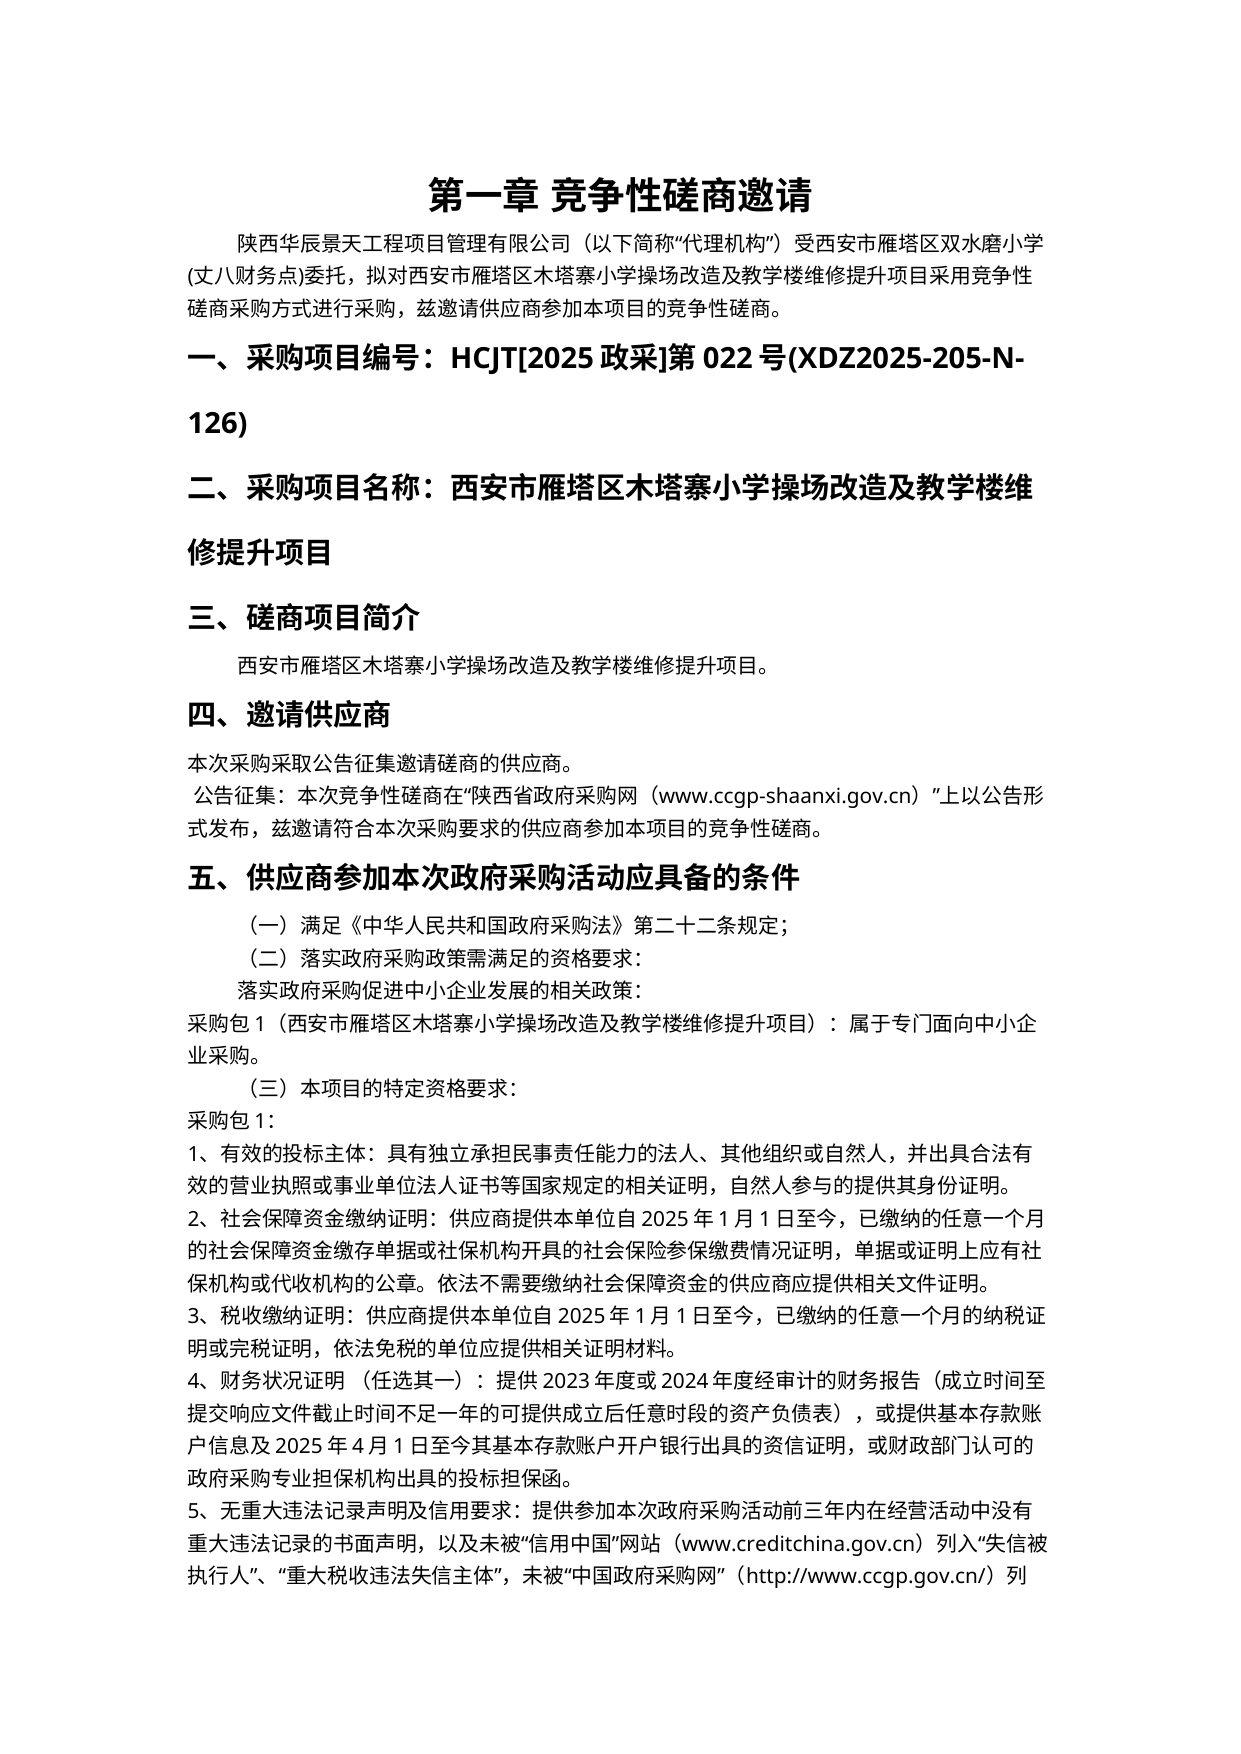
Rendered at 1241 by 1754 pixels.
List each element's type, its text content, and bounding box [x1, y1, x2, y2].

text 公告征集：本次竞争性磋商在“陕西省政府采购网（www.ccgp-shaanxi.gov.cn）”上以公告形式发布，兹邀请符合本次采购要求的供应商参加本项目的竞争性磋商。 [187, 779, 1053, 844]
text 1、有效的投标主体：具有独立承担民事责任能力的法人、其他组织或自然人，并出具合法有效的营业执照或事业单位法人证书等国家规定的相关证明，自然人参与的提供其身份证明。 [187, 1137, 1053, 1202]
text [187, 1494, 1053, 1592]
text （三）本项目的特定资格要求： [187, 1072, 1053, 1104]
text 3、税收缴纳证明：供应商提供本单位自2025年1月1日至今，已缴纳的任意一个月的纳税证明或完税证明，依法免税的单位应提供相关证明材料。 [187, 1299, 1053, 1364]
text 4、财务状况证明 （任选其一）：提供2023年度或2024年度经审计的财务报告（成立时间至提交响应文件截止时间不足一年的可提供成立后任意时段的资产负债表），或提供基本存款账户信息及2025年4月1日至今其基本存款账户开户银行出具的资信证明，或财政部门认可的政府采购专业担保机构出具的投标担保函。 [187, 1364, 1053, 1494]
text 本次采购采取公告征集邀请磋商的供应商。 [187, 747, 1053, 779]
text 采购包1： [187, 1104, 1053, 1137]
text 2、社会保障资金缴纳证明：供应商提供本单位自2025年1月1日至今，已缴纳的任意一个月的社会保障资金缴存单据或社保机构开具的社会保险参保缴费情况证明，单据或证明上应有社保机构或代收机构的公章。依法不需要缴纳社会保障资金的供应商应提供相关文件证明。 [187, 1202, 1053, 1299]
text 采购包1（西安市雁塔区木塔寨小学操场改造及教学楼维修提升项目）：属于专门面向中小企业采购。 [187, 1007, 1053, 1072]
text （一）满足《中华人民共和国政府采购法》第二十二条规定； [187, 909, 1053, 942]
text 二、采购项目名称：西安市雁塔区木塔寨小学操场改造及教学楼维修提升项目 [187, 454, 1053, 584]
text 落实政府采购促进中小企业发展的相关政策： [187, 974, 1053, 1007]
text 陕西华辰景天工程项目管理有限公司（以下简称“代理机构”）受西安市雁塔区双水磨小学(丈八财务点)委托，拟对西安市雁塔区木塔寨小学操场改造及教学楼维修提升项目采用竞争性磋商采购方式进行采购，兹邀请供应商参加本项目的竞争性磋商。 [187, 227, 1053, 324]
text 西安市雁塔区木塔寨小学操场改造及教学楼维修提升项目。 [187, 649, 1053, 682]
text 三、磋商项目简介 [187, 584, 1053, 649]
text 第一章 竞争性磋商邀请 [187, 162, 1053, 227]
text 四、邀请供应商 [187, 682, 1053, 747]
text 五、供应商参加本次政府采购活动应具备的条件 [187, 844, 1053, 909]
text （二）落实政府采购政策需满足的资格要求： [187, 942, 1053, 974]
text 一、采购项目编号：HCJT[2025政采]第022号(XDZ2025-205-N-126) [187, 324, 1053, 454]
